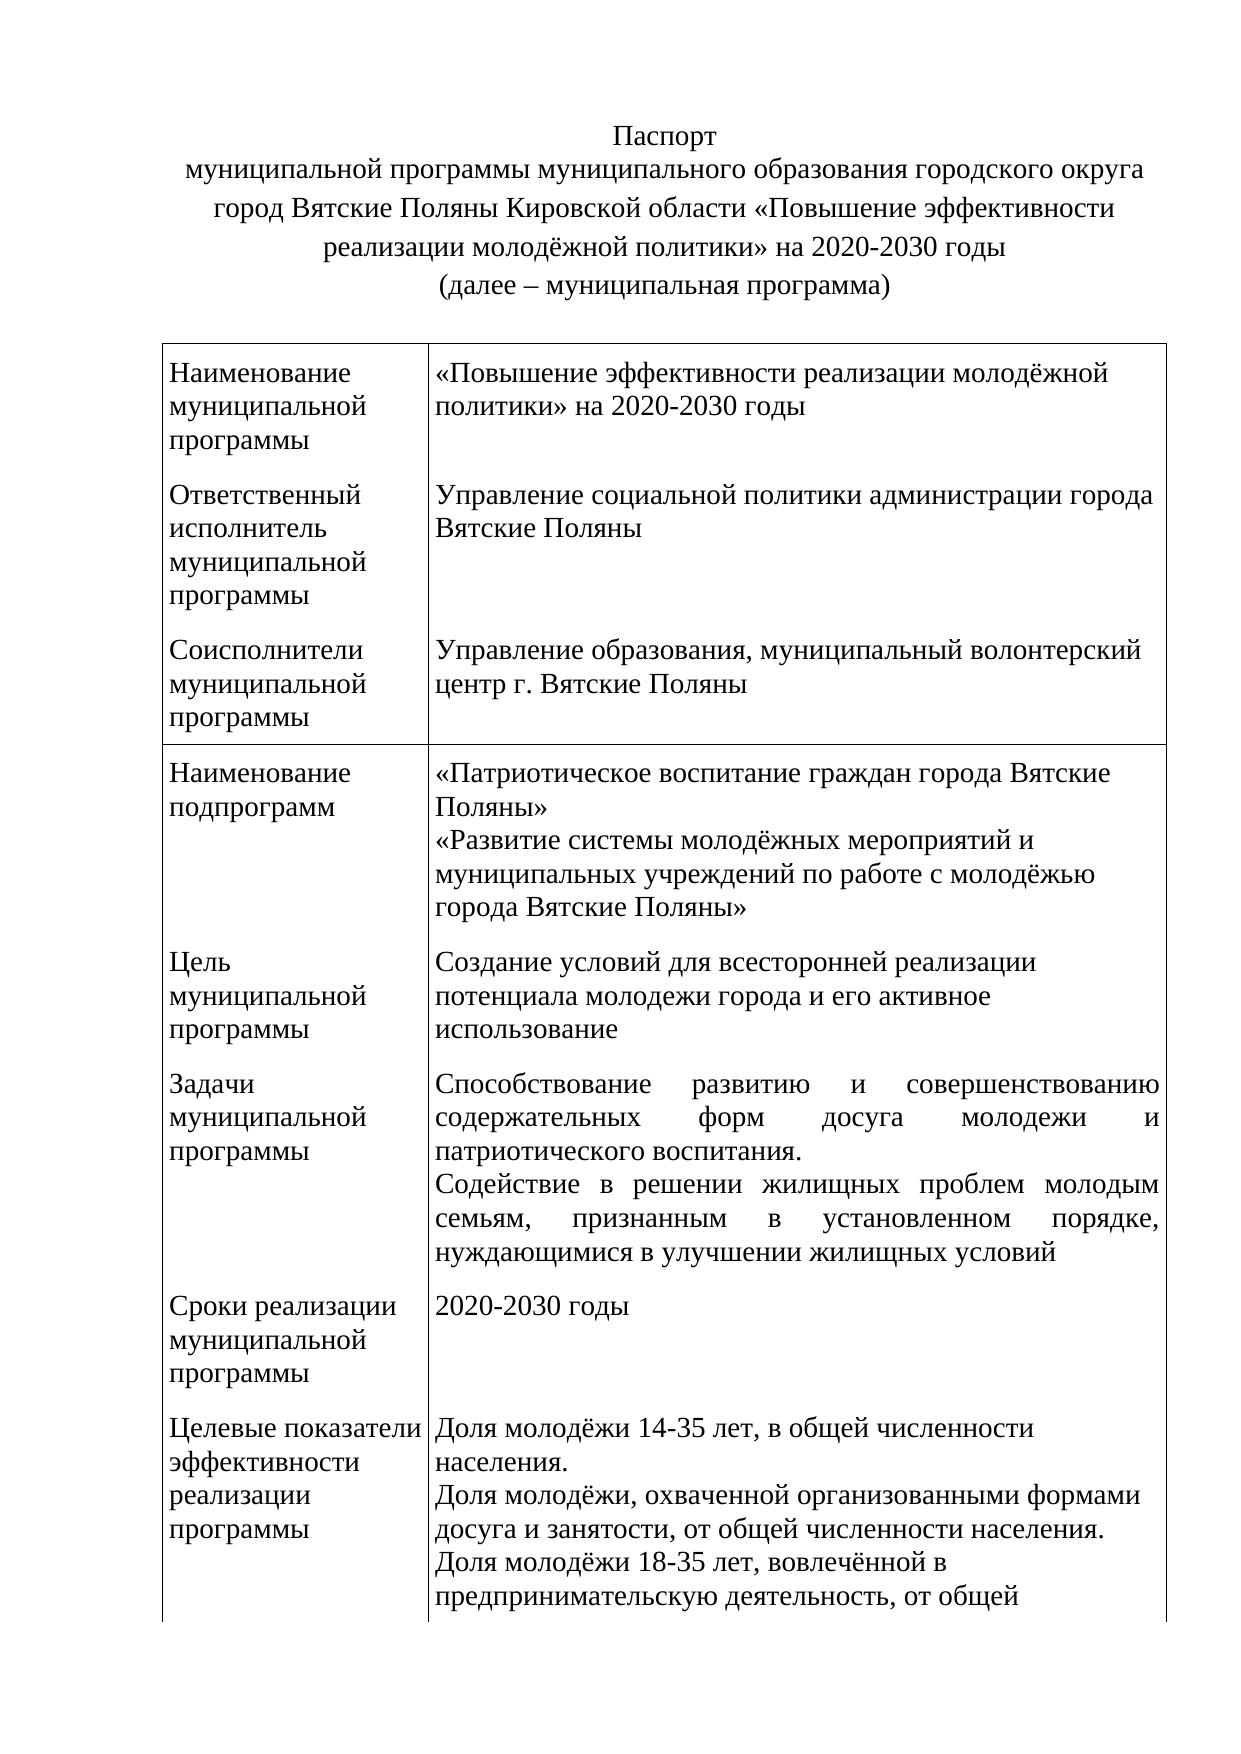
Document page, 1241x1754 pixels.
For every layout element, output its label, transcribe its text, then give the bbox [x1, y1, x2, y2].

text Паспорт [177, 118, 1152, 152]
table_cell Создание условий для всесторонней реализации потенциала молодежи города и его активное использование [429, 934, 1166, 1055]
table_cell Наименование подпрограмм [163, 745, 428, 933]
title муниципальной программы муниципального образования городского округа город Вятские Поляны Кировской области «Повышение эффективности реализации молодёжной политики» на 2020-2030 годы (далее – муниципальная программа) [177, 152, 1152, 301]
table_header «Повышение эффективности реализации молодёжной политики» на 2020-2030 годы [429, 344, 1166, 466]
table_cell Способствование развитию и совершенствованию содержательных форм досуга молодежи и патриотического воспитания. Содействие в решении жилищных проблем молодым семьям, признанным в установленном порядке, нуждающимися в улучшении жилищных условий [429, 1055, 1166, 1278]
table_cell 2020-2030 годы [429, 1278, 1166, 1400]
table_cell Задачи муниципальной программы [163, 1055, 428, 1278]
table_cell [429, 1400, 1166, 1622]
table_header Наименование муниципальной программы [163, 344, 428, 466]
table_cell «Патриотическое воспитание граждан города Вятские Поляны» «Развитие системы молодёжных мероприятий и муниципальных учреждений по работе с молодёжью города Вятские Поляны» [429, 745, 1166, 933]
table_cell Ответственный исполнитель муниципальной программы [163, 466, 428, 622]
table_cell Управление образования, муниципальный волонтерский центр г. Вятские Поляны [429, 622, 1166, 743]
table_cell Соисполнители муниципальной программы [163, 622, 428, 743]
table_cell Цель муниципальной программы [163, 934, 428, 1055]
table_cell Управление социальной политики администрации города Вятские Поляны [429, 466, 1166, 622]
table_cell Сроки реализации муниципальной программы [163, 1278, 428, 1400]
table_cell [163, 1400, 428, 1622]
